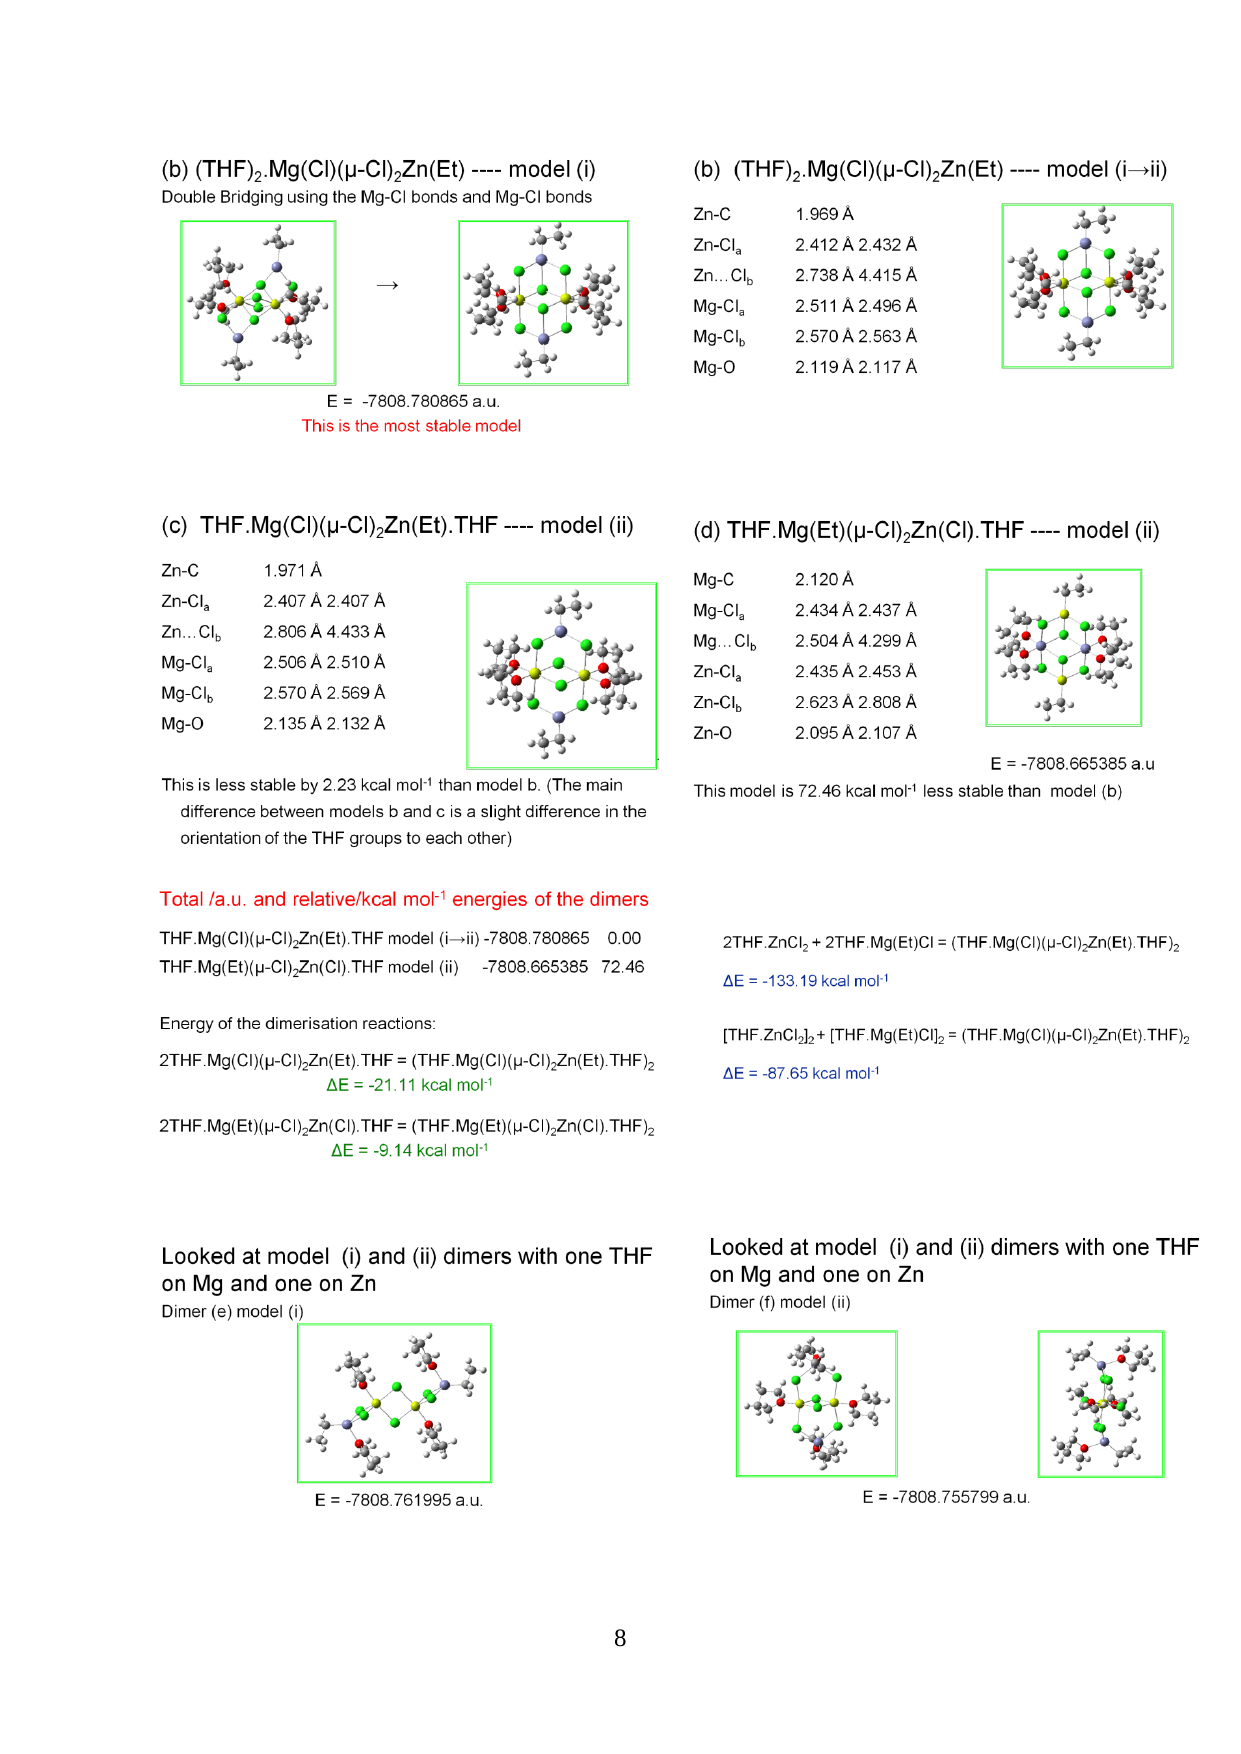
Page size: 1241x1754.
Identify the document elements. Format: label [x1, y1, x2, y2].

picture [147, 503, 671, 866]
picture [695, 1225, 1220, 1524]
picture [147, 1235, 673, 1534]
picture [147, 147, 667, 446]
picture [679, 508, 1209, 807]
picture [679, 147, 1199, 382]
picture [713, 906, 1199, 1109]
picture [147, 880, 666, 1178]
